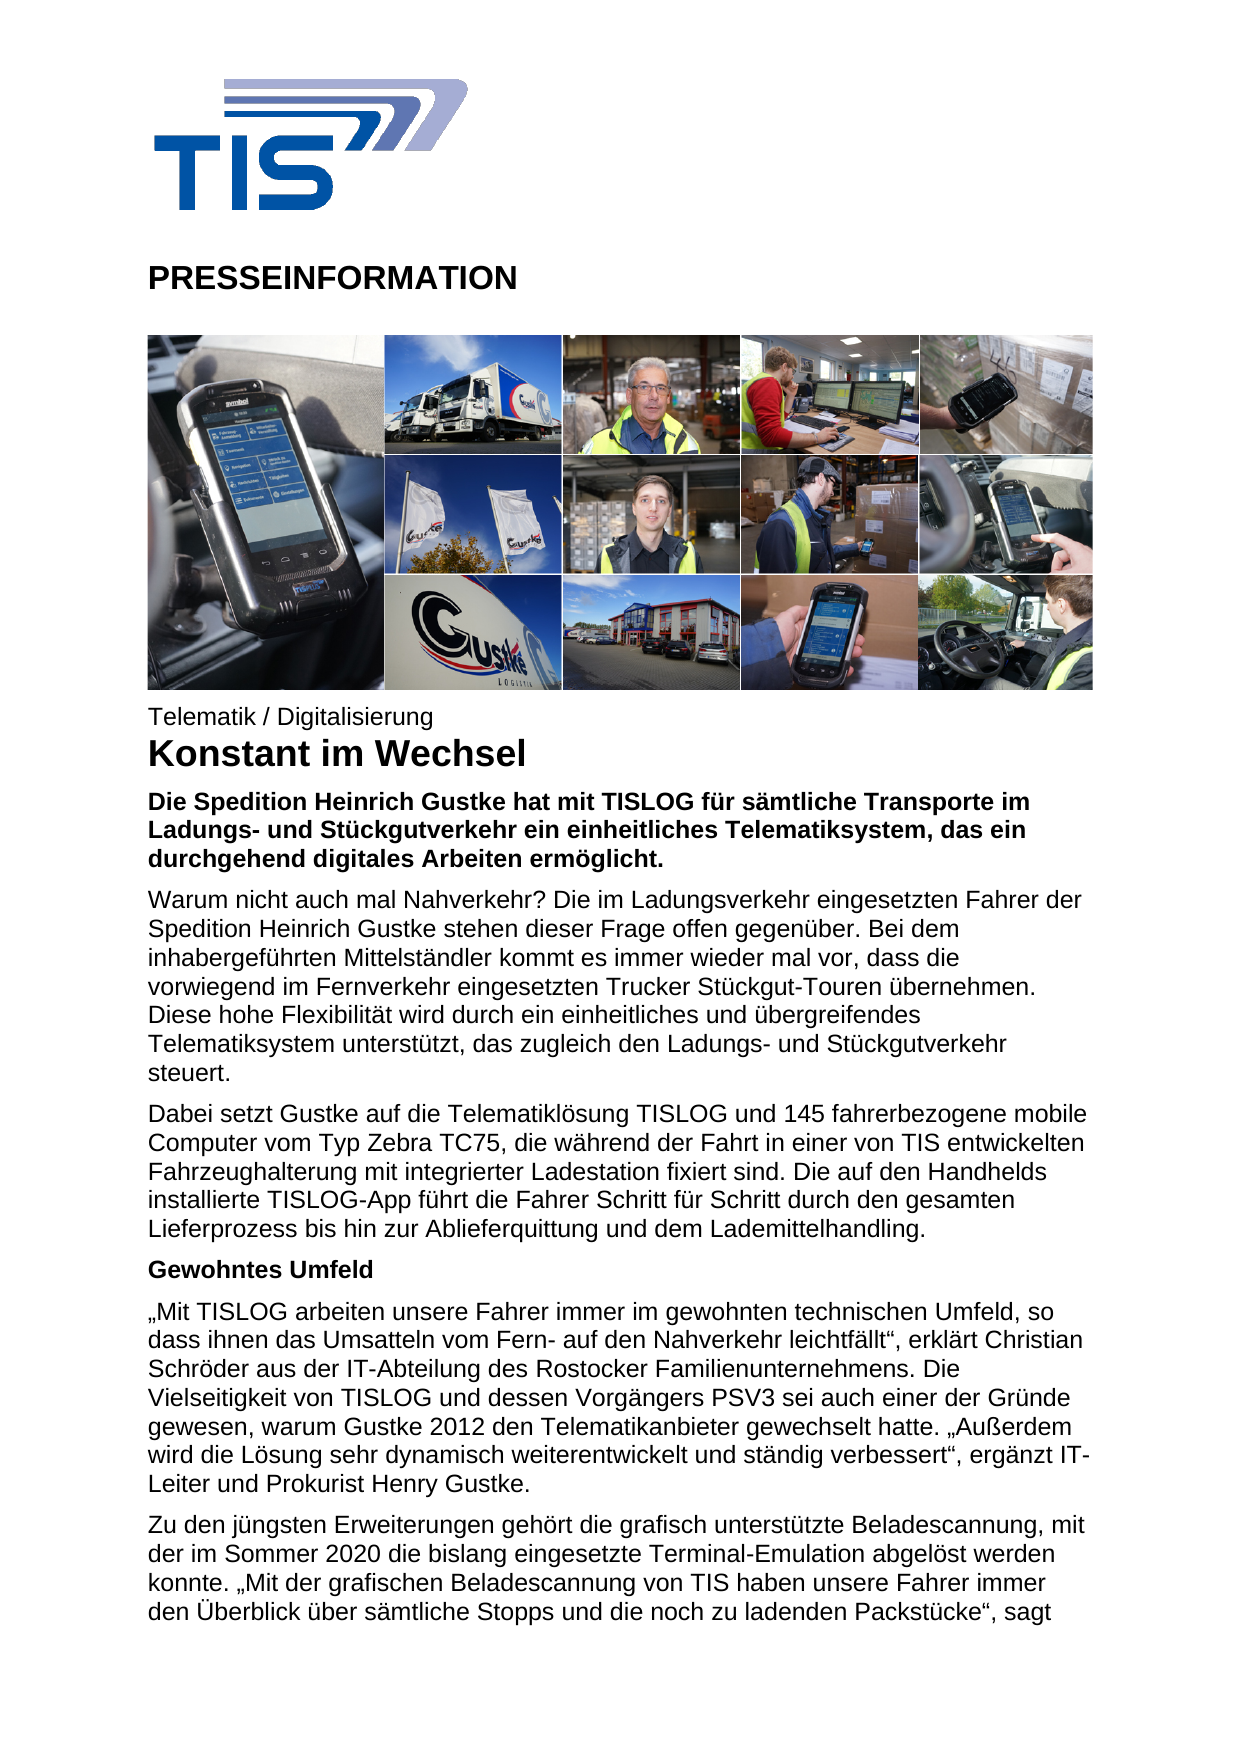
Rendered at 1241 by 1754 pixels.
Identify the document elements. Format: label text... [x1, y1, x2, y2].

text PRESSEINFORMATION [148, 258, 1093, 323]
text Telematik / Digitalisierung [148, 702, 1093, 731]
text „Mit TISLOG arbeiten unsere Fahrer immer im gewohnten technischen Umfeld, so dass ihnen das Umsatteln vom Fern- auf den Nahverkehr leichtfällt“, erklärt Christian Schröder aus der IT-Abteilung des Rostocker Familienunternehmens. Die Vielseitigkeit von TISLOG und dessen Vorgängers PSV3 sei auch einer der Gründe gewesen, warum Gustke 2012 den Telematikanbieter gewechselt hatte. „Außerdem wird die Lösung sehr dynamisch weiterentwickelt und ständig verbessert“, ergänzt IT-Leiter und Prokurist Henry Gustke. [148, 1297, 1093, 1498]
text Warum nicht auch mal Nahverkehr? Die im Ladungsverkehr eingesetzten Fahrer der Spedition Heinrich Gustke stehen dieser Frage offen gegenüber. Bei dem inhabergeführten Mittelständler kommt es immer wieder mal vor, dass die vorwiegend im Fernverkehr eingesetzten Trucker Stückgut-Touren übernehmen. Diese hohe Flexibilität wird durch ein einheitliches und übergreifendes Telematiksystem unterstützt, das zugleich den Ladungs- und Stückgutverkehr steuert. [148, 885, 1093, 1087]
text Gewohntes Umfeld [148, 1255, 1093, 1284]
text Konstant im Wechsel [148, 731, 1093, 774]
picture [147, 73, 470, 216]
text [148, 1510, 1093, 1625]
text Dabei setzt Gustke auf die Telematiklösung TISLOG und 145 fahrerbezogene mobile Computer vom Typ Zebra TC75, die während der Fahrt in einer von TIS entwickelten Fahrzeughalterung mit integrierter Ladestation fixiert sind. Die auf den Handhelds installierte TISLOG-App führt die Fahrer Schritt für Schritt durch den gesamten Lieferprozess bis hin zur Ablieferquittung und dem Lademittelhandling. [148, 1099, 1093, 1243]
picture [147, 335, 1093, 690]
text Die Spedition Heinrich Gustke hat mit TISLOG für sämtliche Transporte im Ladungs- und Stückgutverkehr ein einheitliches Telematiksystem, das ein durchgehend digitales Arbeiten ermöglicht. [148, 787, 1093, 873]
